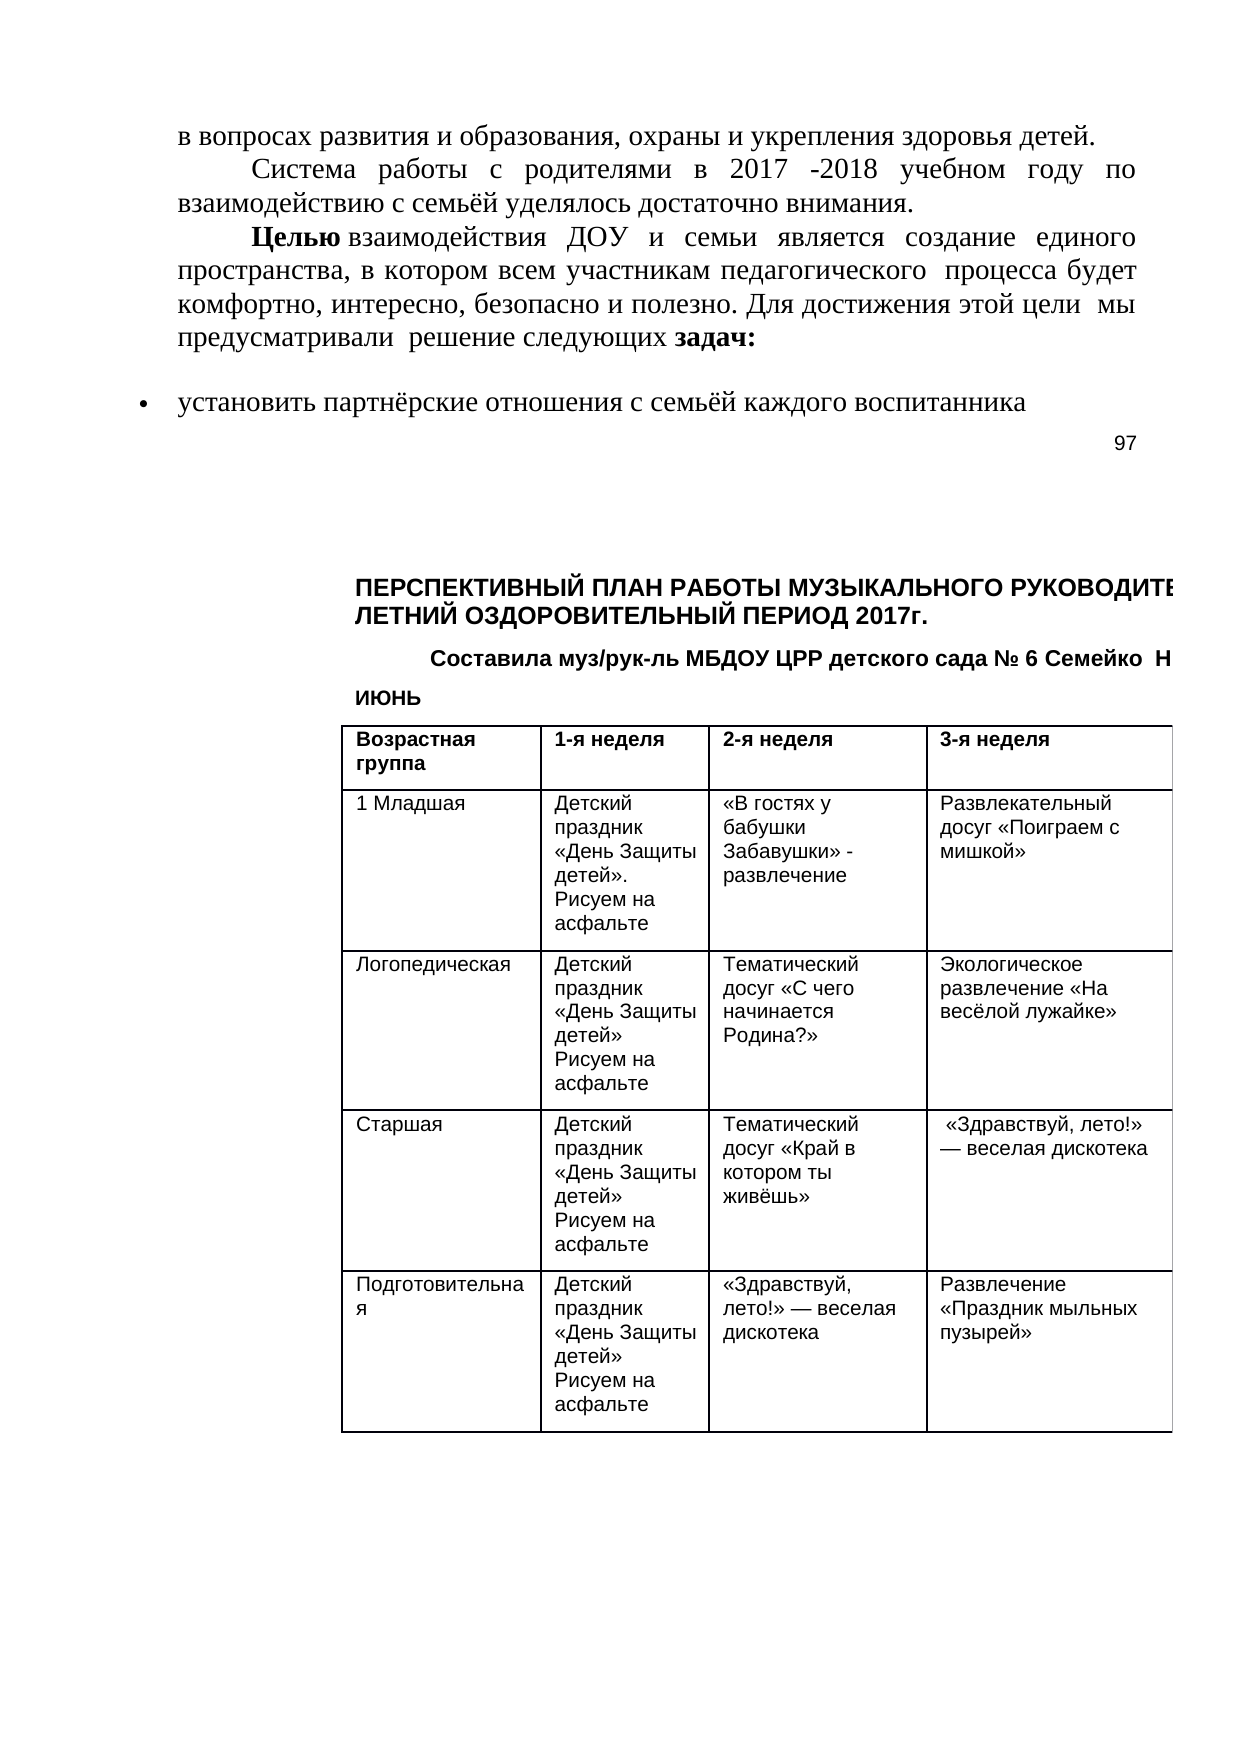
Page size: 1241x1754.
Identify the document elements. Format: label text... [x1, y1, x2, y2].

text Система работы с родителями в 2017 -2018 учебном году по взаимодействию с семьёй уделялось достаточно внимания. [177, 152, 1137, 219]
text Образовательный стандарт направлен на решение важных разноплановых задач. Одна из них - обеспечение психолого - педагогической поддержки семьи и повышения компетентности родителей в вопросах развития и образования, охраны и укрепления здоровья детей. [177, 118, 1137, 152]
text Целью взаимодействия ДОУ и семьи является создание единого пространства, в котором всем участникам педагогического процесса будет комфортно, интересно, безопасно и полезно. Для достижения этой цели мы предусматривали решение следующих задач: [177, 219, 1137, 353]
list установить партнёрские отношения с семьёй каждого воспитанника [140, 384, 1137, 418]
